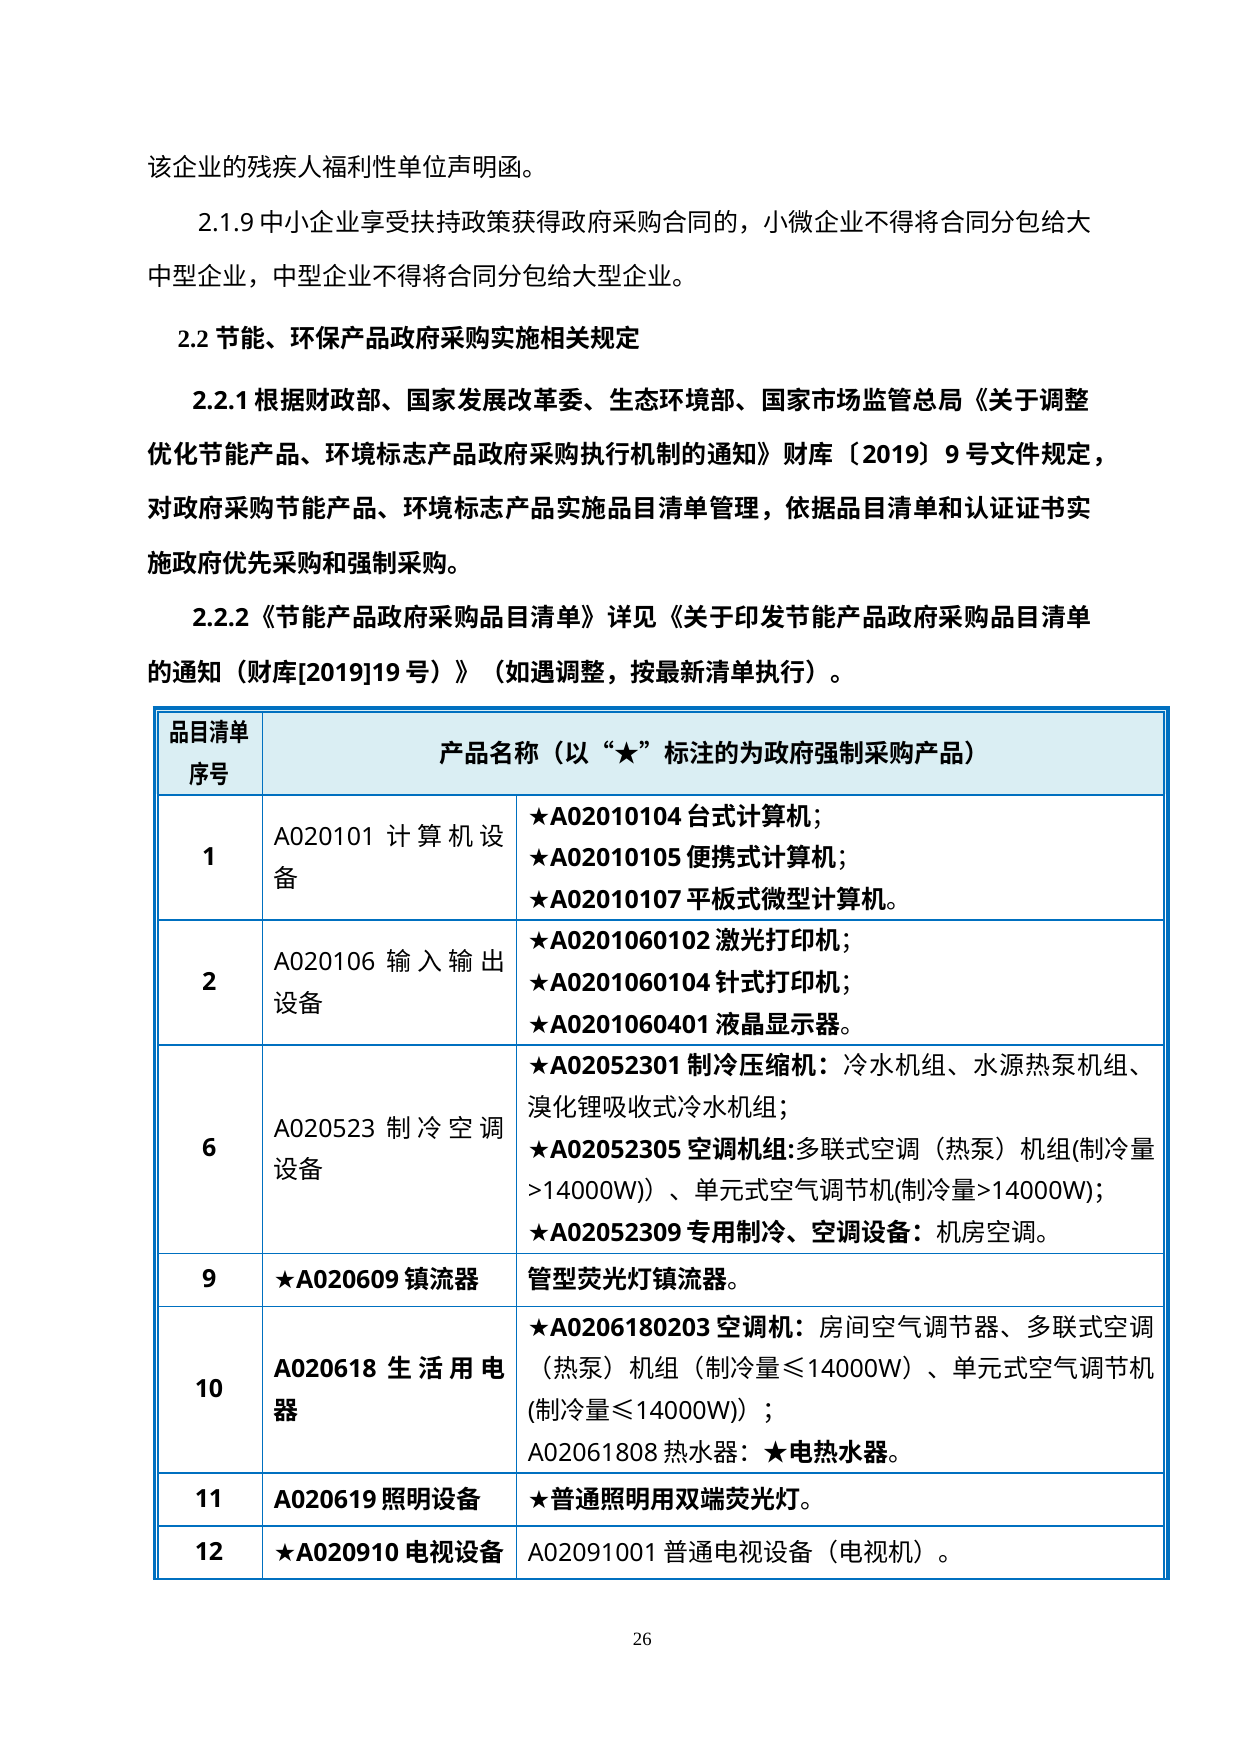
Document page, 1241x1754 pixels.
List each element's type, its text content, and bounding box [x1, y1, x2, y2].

table_cell A020619照明设备 [263, 1474, 516, 1525]
table_cell 9 [159, 1254, 262, 1306]
table_cell ★A020910电视设备 [263, 1527, 516, 1578]
table_cell 6 [159, 1046, 262, 1252]
table_cell A020523制冷空调设备 [263, 1046, 516, 1252]
table_cell 10 [159, 1307, 262, 1472]
text 2.2 节能、环保产品政府采购实施相关规定 [148, 318, 1092, 354]
table_header 品目清单序号 [159, 713, 262, 794]
table_cell ★A0206180203空调机：房间空气调节器、多联式空调（热泵）机组（制冷量≤14000W）、单元式空气调节机(制冷量≤14000W)）； A02061808热水器：★电热水器。 [517, 1307, 1163, 1472]
text 2.2.2《节能产品政府采购品目清单》详见《关于印发节能产品政府采购品目清单的通知（财库[2019]19号）》（如遇调整，按最新清单执行）。 [148, 598, 1092, 688]
table_header 产品名称（以“★”标注的为政府强制采购产品） [263, 713, 1163, 794]
table_cell 2 [159, 921, 262, 1044]
table_cell A020618生活用电器 [263, 1307, 516, 1472]
table_cell ★A020609镇流器 [263, 1254, 516, 1306]
table_cell 11 [159, 1474, 262, 1525]
table_cell 1 [159, 796, 262, 919]
text 2.2.1根据财政部、国家发展改革委、生态环境部、国家市场监管总局《关于调整优化节能产品、环境标志产品政府采购执行机制的通知》财库〔2019〕9号文件规定，对政府采购节能产品、环境标志产品实施品目清单管理，依据品目清单和认证证书实施政府优先采购和强制采购。 [148, 380, 1092, 579]
table_cell ★A0201060102激光打印机； ★A0201060104针式打印机； ★A0201060401液晶显示器。 [517, 921, 1163, 1044]
table_cell 12 [159, 1527, 262, 1578]
table_cell ★普通照明用双端荧光灯。 [517, 1474, 1163, 1525]
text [148, 148, 1092, 184]
table_cell ★A02052301制冷压缩机：冷水机组、水源热泵机组、溴化锂吸收式冷水机组； ★A02052305空调机组:多联式空调（热泵）机组(制冷量>14000W)）、单元式空气调节机(制冷量>14000W)； ★A02052309专用制冷、空调设备：机房空调。 [517, 1046, 1163, 1252]
table_cell A02091001普通电视设备（电视机）。 [517, 1527, 1163, 1578]
text 2.1.9中小企业享受扶持政策获得政府采购合同的，小微企业不得将合同分包给大中型企业，中型企业不得将合同分包给大型企业。 [148, 202, 1092, 293]
table_cell A020106输入输出设备 [263, 921, 516, 1044]
table_cell 管型荧光灯镇流器。 [517, 1254, 1163, 1306]
table_cell ★A02010104台式计算机； ★A02010105便携式计算机； ★A02010107平板式微型计算机。 [517, 796, 1163, 919]
table_cell A020101计算机设备 [263, 796, 516, 919]
